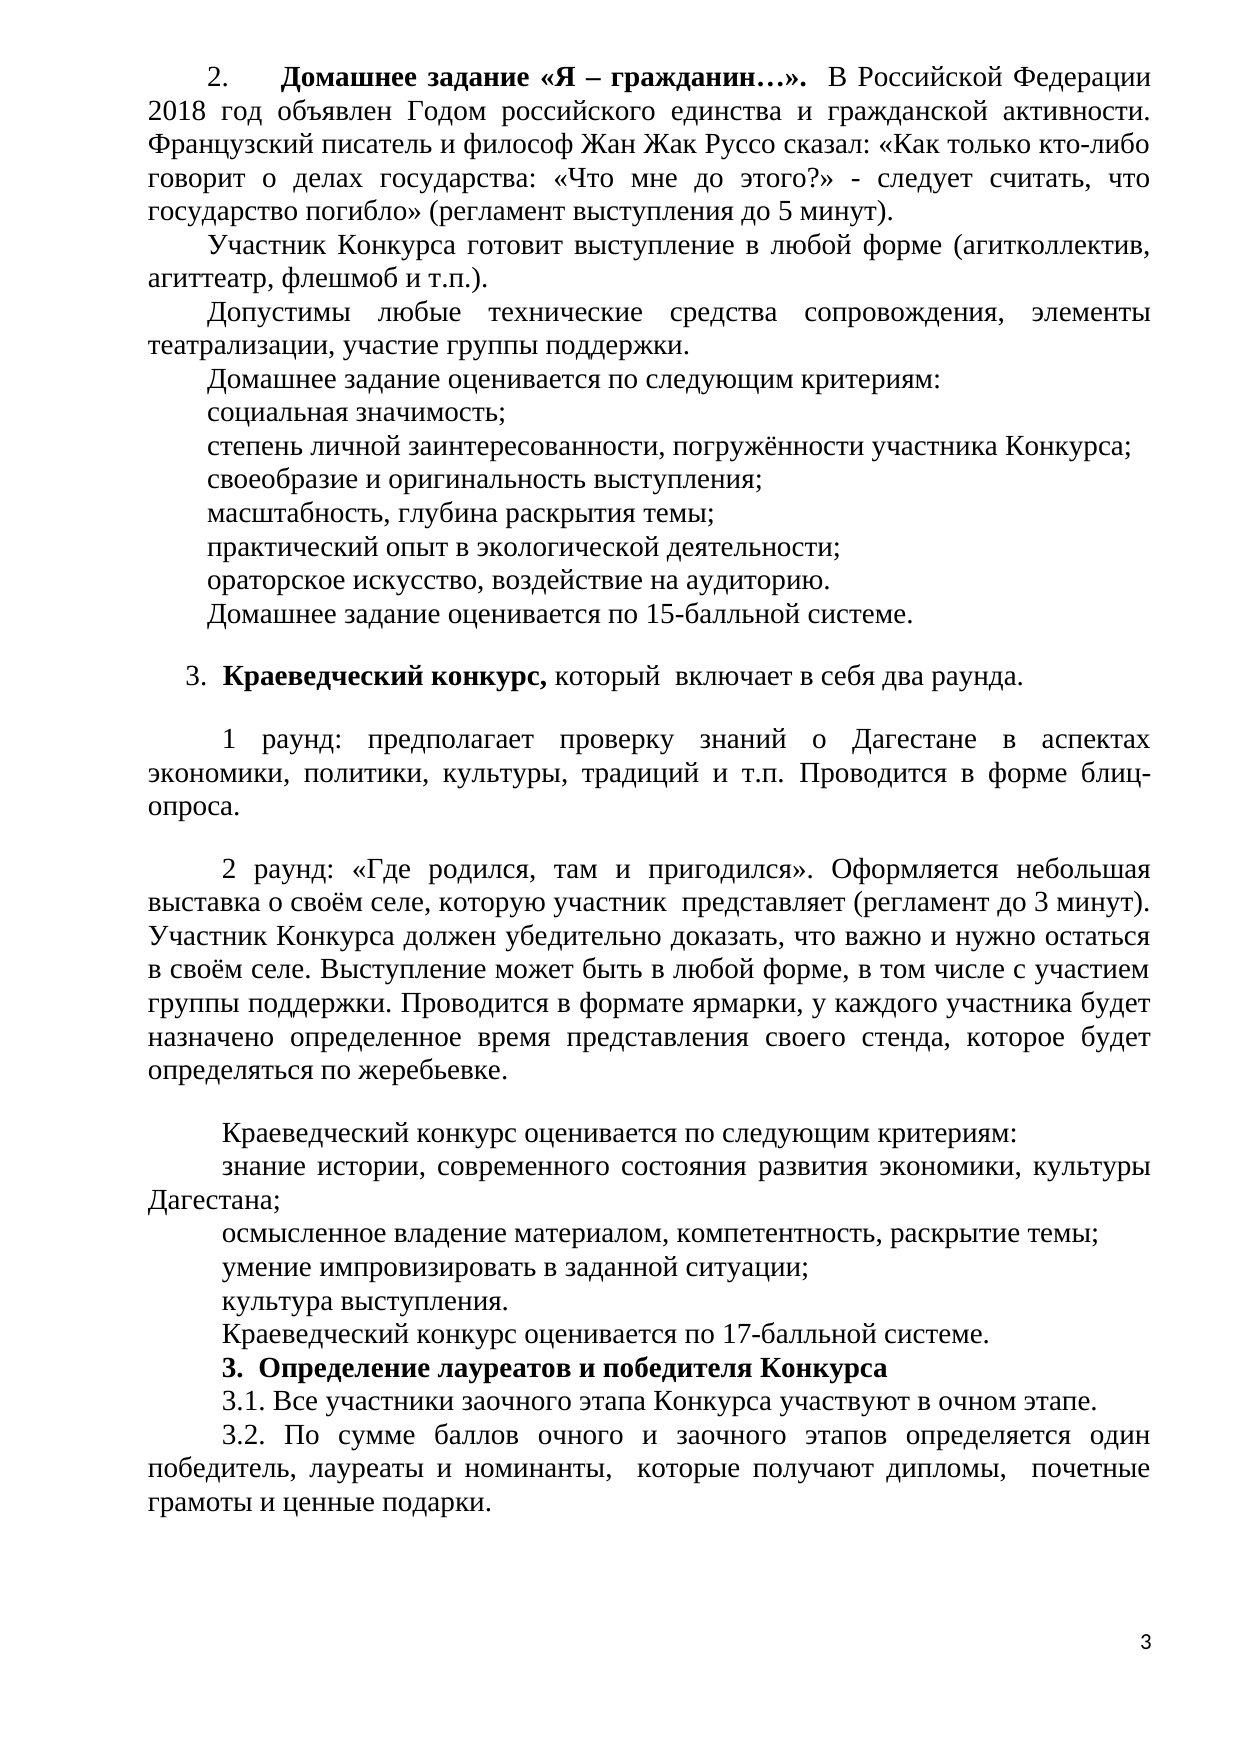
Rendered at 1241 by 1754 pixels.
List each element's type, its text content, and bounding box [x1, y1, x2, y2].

text социальная значимость; [148, 394, 1152, 428]
text 3. Определение лауреатов и победителя Конкурса [148, 1350, 1152, 1383]
text 3.2. По сумме баллов очного и заочного этапов определяется один победитель, лауреаты и номинанты, которые получают дипломы, почетные грамоты и ценные подарки. [148, 1417, 1152, 1517]
text своеобразие и оригинальность выступления; [148, 462, 1152, 495]
text Краеведческий конкурс оценивается по 17-балльной системе. [148, 1316, 1152, 1350]
list Краеведческий конкурс, который включает в себя два раунда. [185, 658, 1152, 692]
text Допустимы любые технические средства сопровождения, элементы театрализации, участие группы поддержки. [148, 294, 1152, 361]
text Краеведческий конкурс оценивается по следующим критериям: [148, 1115, 1152, 1148]
text Домашнее задание оценивается по 15-балльной системе. [148, 596, 1152, 629]
text практический опыт в экологической деятельности; [148, 529, 1152, 562]
text Домашнее задание оценивается по следующим критериям: [148, 361, 1152, 394]
text масштабность, глубина раскрытия темы; [148, 495, 1152, 529]
text Участник Конкурса готовит выступление в любой форме (агитколлектив, агиттеатр, флешмоб и т.п.). [148, 227, 1152, 294]
text осмысленное владение материалом, компетентность, раскрытие темы; [148, 1216, 1152, 1249]
text степень личной заинтересованности, погружённости участника Конкурса; [148, 428, 1152, 462]
text 3.1. Все участники заочного этапа Конкурса участвуют в очном этапе. [148, 1383, 1152, 1417]
text культура выступления. [148, 1283, 1152, 1316]
list Домашнее задание «Я – гражданин…». В Российской Федерации 2018 год объявлен Годом российского единства и гражданской активности. Французский писатель и философ Жан Жак Руссо сказал: «Как только кто-либо говорит о делах государства: «Что мне до этого?» - следует считать, что государство погибло» (регламент выступления до 5 минут). [148, 59, 1152, 227]
text 2 раунд: «Где родился, там и пригодился». Оформляется небольшая выставка о своём селе, которую участник представляет (регламент до 3 минут). Участник Конкурса должен убедительно доказать, что важно и нужно остаться в своём селе. Выступление может быть в любой форме, в том числе с участием группы поддержки. Проводится в формате ярмарки, у каждого участника будет назначено определенное время представления своего стенда, которое будет определяться по жеребьевке. [148, 851, 1152, 1086]
text знание истории, современного состояния развития экономики, культуры Дагестана; [148, 1148, 1152, 1216]
text ораторское искусство, воздействие на аудиторию. [148, 562, 1152, 596]
text умение импровизировать в заданной ситуации; [148, 1249, 1152, 1283]
text 1 раунд: предполагает проверку знаний о Дагестане в аспектах экономики, политики, культуры, традиций и т.п. Проводится в форме блиц-опроса. [148, 721, 1152, 822]
